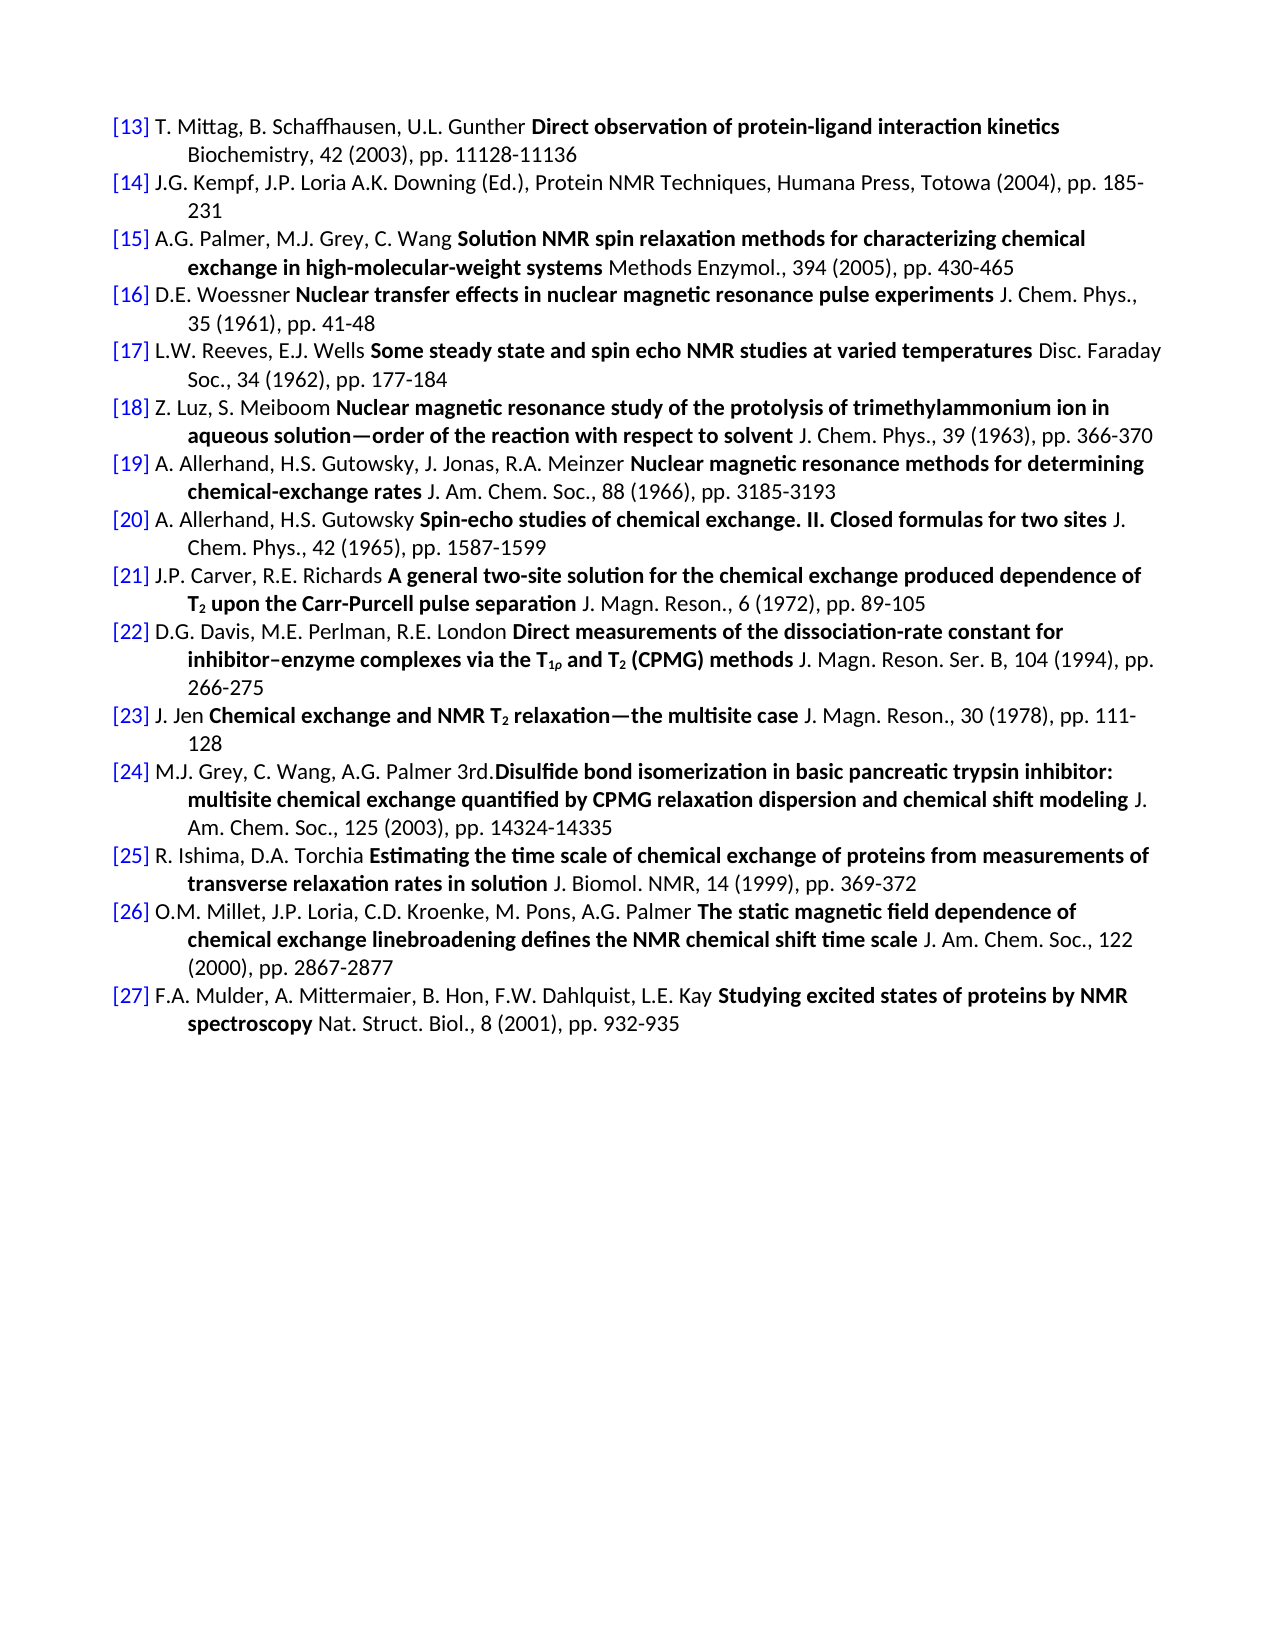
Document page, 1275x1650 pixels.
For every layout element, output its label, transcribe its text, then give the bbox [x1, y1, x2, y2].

text [23] J. Jen Chemical exchange and NMR T2 relaxation—the multisite case J. Magn. Reson., 30 (1978), pp. 111-128 [112, 701, 1162, 757]
text [27] F.A. Mulder, A. Mittermaier, B. Hon, F.W. Dahlquist, L.E. Kay Studying excited states of proteins by NMR spectroscopy Nat. Struct. Biol., 8 (2001), pp. 932-935 [112, 981, 1162, 1037]
text [15] A.G. Palmer, M.J. Grey, C. Wang Solution NMR spin relaxation methods for characterizing chemical exchange in high-molecular-weight systems Methods Enzymol., 394 (2005), pp. 430-465 [112, 224, 1162, 281]
text [24] M.J. Grey, C. Wang, A.G. Palmer 3rd.Disulfide bond isomerization in basic pancreatic trypsin inhibitor: multisite chemical exchange quantified by CPMG relaxation dispersion and chemical shift modeling J. Am. Chem. Soc., 125 (2003), pp. 14324-14335 [112, 757, 1162, 841]
text [18] Z. Luz, S. Meiboom Nuclear magnetic resonance study of the protolysis of trimethylammonium ion in aqueous solution—order of the reaction with respect to solvent J. Chem. Phys., 39 (1963), pp. 366-370 [112, 393, 1162, 449]
text [22] D.G. Davis, M.E. Perlman, R.E. London Direct measurements of the dissociation-rate constant for inhibitor–enzyme complexes via the T1ρ and T2 (CPMG) methods J. Magn. Reson. Ser. B, 104 (1994), pp. 266-275 [112, 617, 1162, 701]
text [20] A. Allerhand, H.S. Gutowsky Spin-echo studies of chemical exchange. II. Closed formulas for two sites J. Chem. Phys., 42 (1965), pp. 1587-1599 [112, 505, 1162, 561]
text [13] T. Mittag, B. Schaffhausen, U.L. Gunther Direct observation of protein-ligand interaction kinetics Biochemistry, 42 (2003), pp. 11128-11136 [112, 112, 1162, 168]
text [21] J.P. Carver, R.E. Richards A general two-site solution for the chemical exchange produced dependence of T2 upon the Carr-Purcell pulse separation J. Magn. Reson., 6 (1972), pp. 89-105 [112, 561, 1162, 617]
text [19] A. Allerhand, H.S. Gutowsky, J. Jonas, R.A. Meinzer Nuclear magnetic resonance methods for determining chemical-exchange rates J. Am. Chem. Soc., 88 (1966), pp. 3185-3193 [112, 449, 1162, 505]
text [25] R. Ishima, D.A. Torchia Estimating the time scale of chemical exchange of proteins from measurements of transverse relaxation rates in solution J. Biomol. NMR, 14 (1999), pp. 369-372 [112, 841, 1162, 897]
text [26] O.M. Millet, J.P. Loria, C.D. Kroenke, M. Pons, A.G. Palmer The static magnetic field dependence of chemical exchange linebroadening defines the NMR chemical shift time scale J. Am. Chem. Soc., 122 (2000), pp. 2867-2877 [112, 897, 1162, 981]
text [17] L.W. Reeves, E.J. Wells Some steady state and spin echo NMR studies at varied temperatures Disc. Faraday Soc., 34 (1962), pp. 177-184 [112, 337, 1162, 393]
text [16] D.E. Woessner Nuclear transfer effects in nuclear magnetic resonance pulse experiments J. Chem. Phys., 35 (1961), pp. 41-48 [112, 281, 1162, 337]
text [14] J.G. Kempf, J.P. Loria A.K. Downing (Ed.), Protein NMR Techniques, Humana Press, Totowa (2004), pp. 185-231 [112, 168, 1162, 224]
